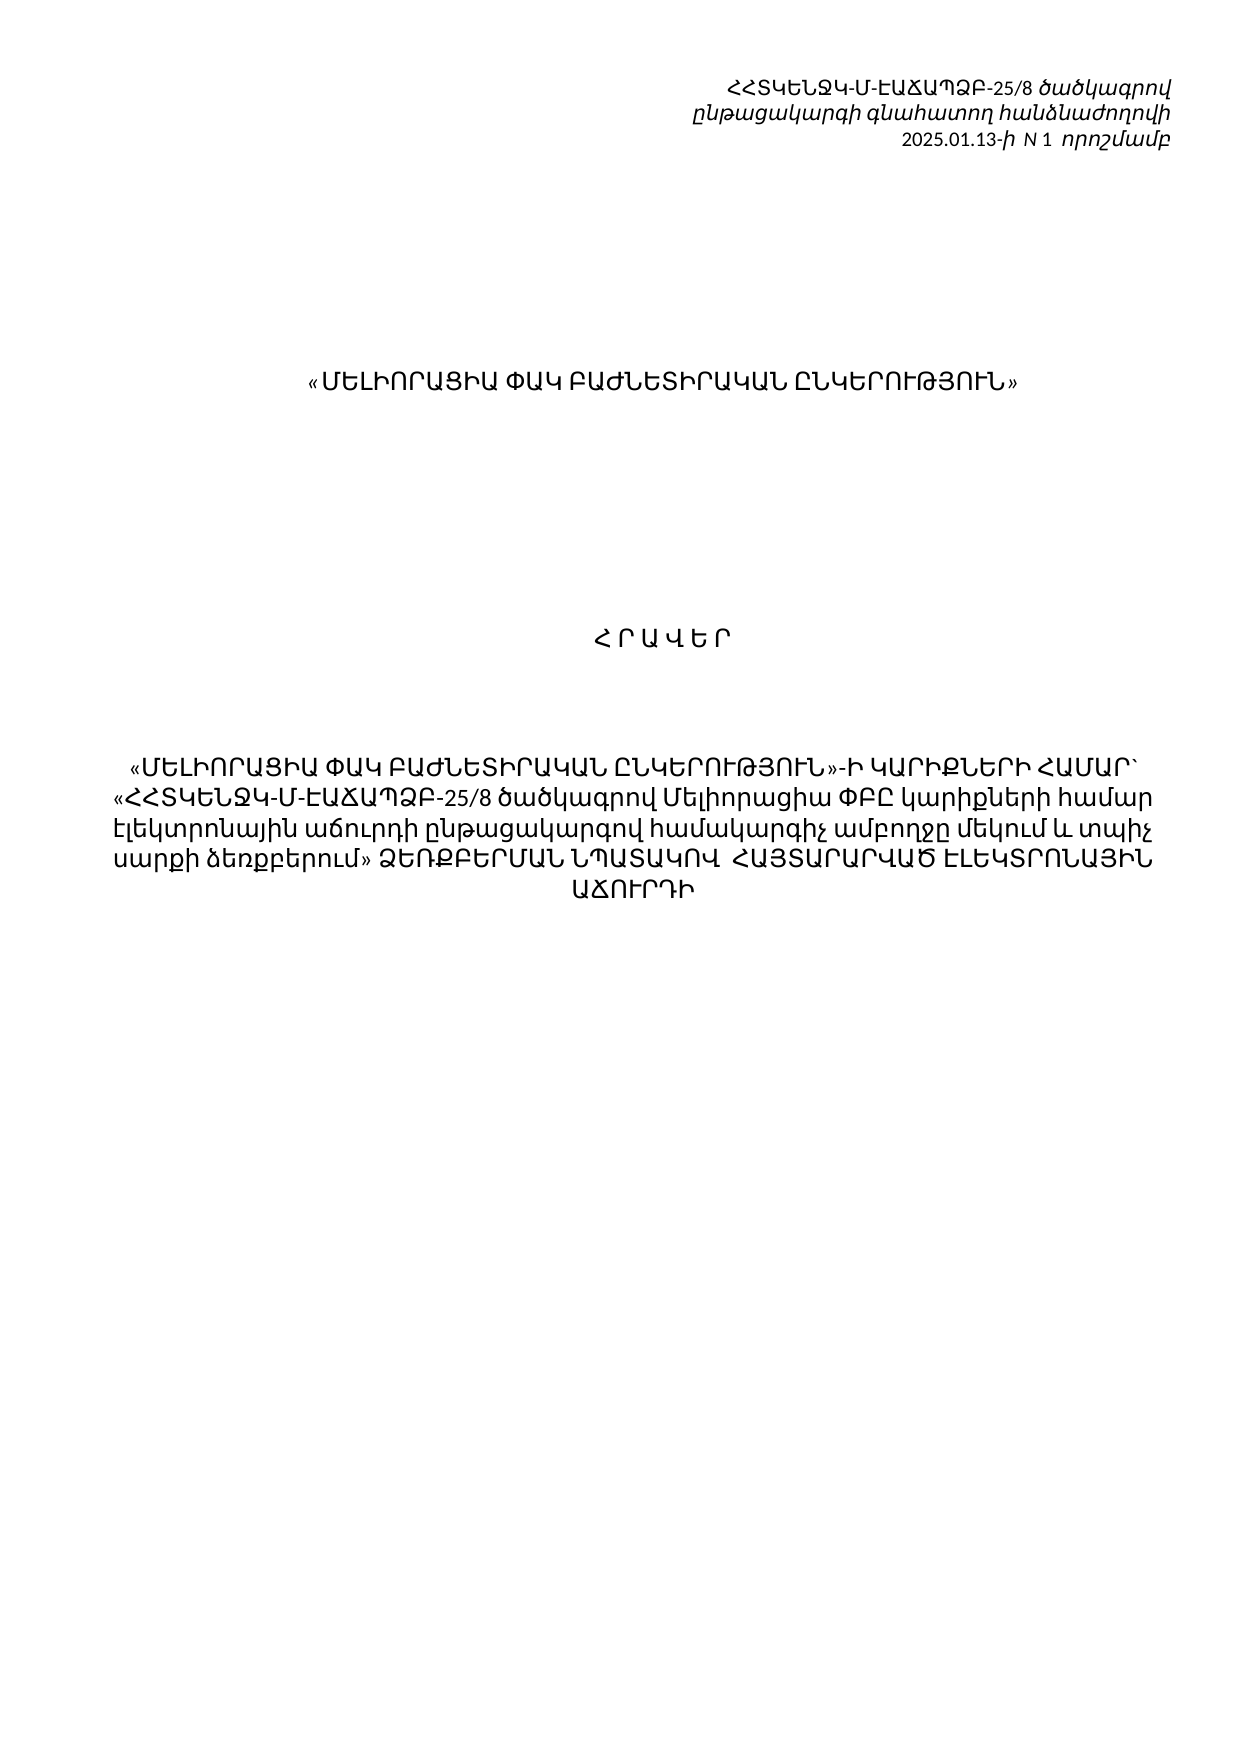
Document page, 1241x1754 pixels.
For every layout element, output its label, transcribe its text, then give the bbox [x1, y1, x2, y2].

text Հ Ր Ա Վ Ե Ր [94, 623, 1172, 653]
text « ՄԵԼԻՈՐԱՑԻԱ ՓԱԿ ԲԱԺՆԵՏԻՐԱԿԱՆ ԸՆԿԵՐՈՒԹՅՈՒՆ» [94, 366, 1172, 397]
text ընթացակարգի գնահատող հանձնաժողովի [94, 100, 1171, 126]
text ՀՀՏԿԵՆՋԿ-Մ-ԷԱՃԱՊՁԲ-25/8 ծածկագրով [94, 75, 1171, 100]
text «ՄԵԼԻՈՐԱՑԻԱ ՓԱԿ ԲԱԺՆԵՏԻՐԱԿԱՆ ԸՆԿԵՐՈՒԹՅՈՒՆ»-Ի ԿԱՐԻՔՆԵՐԻ ՀԱՄԱՐ` «ՀՀՏԿԵՆՋԿ-Մ-ԷԱՃԱՊՁԲ-25/8 ծածկագրով Մելիորացիա ՓԲԸ կարիքների համար էլեկտրոնային աճուրդի ընթացակարգով համակարգիչ ամբողջը մեկում և տպիչ սարքի ձեռքբերում» ՁԵՌՔԲԵՐՄԱՆ ՆՊԱՏԱԿՈՎ ՀԱՅՏԱՐԱՐՎԱԾ ԷԼԵԿՏՐՈՆԱՅԻՆ ԱՃՈՒՐԴԻ [94, 752, 1172, 904]
text 2025.01.13 -ի N 1 որոշմամբ [94, 126, 1171, 151]
